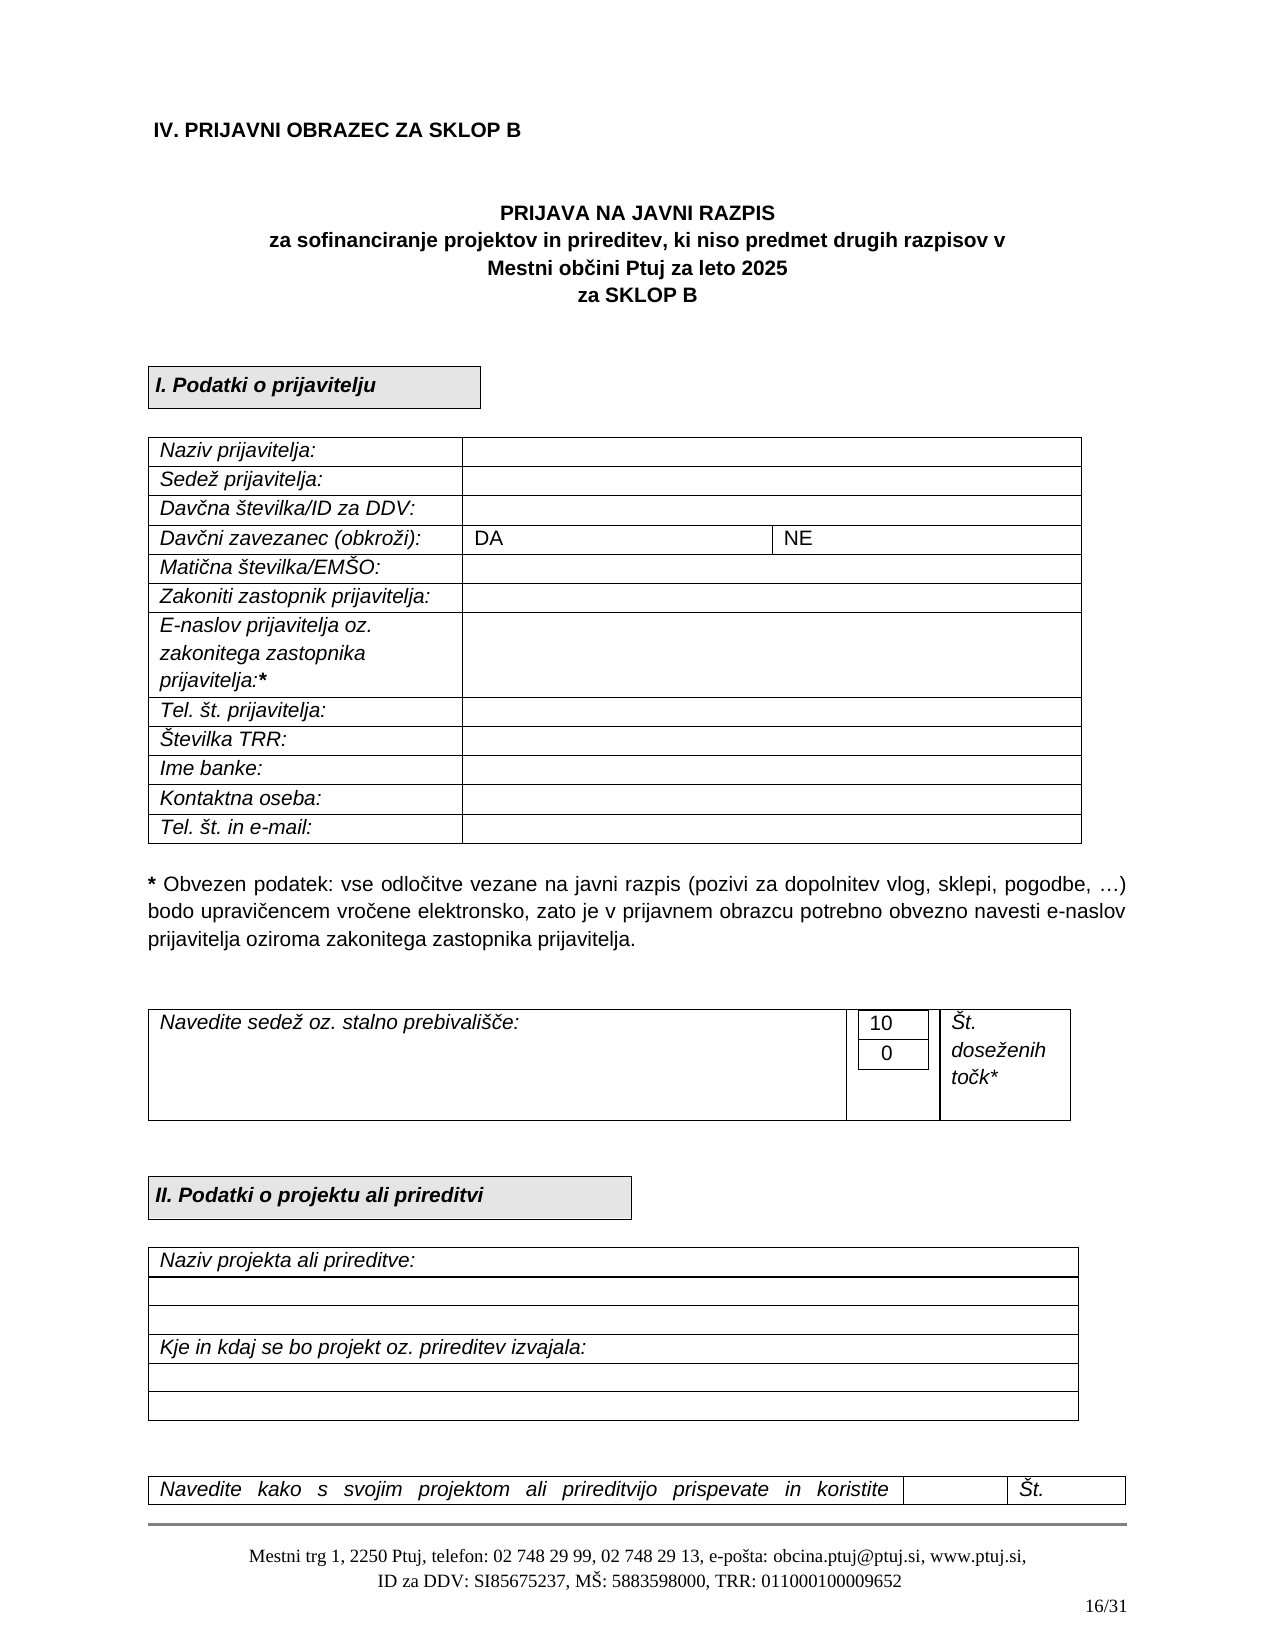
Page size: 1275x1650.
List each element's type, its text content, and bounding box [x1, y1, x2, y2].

table_cell Kje in kdaj se bo projekt oz. prireditev izvajala: [149, 1335, 1078, 1363]
table_cell [149, 1278, 1078, 1305]
table_cell Številka TRR: [149, 727, 462, 755]
table_cell Davčni zavezanec (obkroži): [149, 526, 462, 554]
table_header I. Podatki o prijavitelju [149, 367, 480, 408]
table_cell [463, 584, 1081, 612]
table_header [463, 438, 1081, 466]
table_cell [463, 727, 1081, 755]
table_cell Zakoniti zastopnik prijavitelja: [149, 584, 462, 612]
table_header Navedite sedež oz. stalno prebivališče: [149, 1010, 846, 1120]
table_header Št. doseženih točk* [941, 1010, 1070, 1120]
table_cell [463, 555, 1081, 583]
table_header [904, 1477, 1007, 1504]
table_header II. Podatki o projektu ali prireditvi [149, 1177, 631, 1218]
table_cell [463, 756, 1081, 784]
table_cell [463, 815, 1081, 843]
table_cell Tel. št. prijavitelja: [149, 698, 462, 726]
table_cell NE [773, 526, 1081, 554]
table_cell [149, 1306, 1078, 1333]
table_cell [463, 613, 1081, 697]
table_cell [149, 1392, 1078, 1420]
table_header Št. doseženih točk* [1008, 1477, 1125, 1504]
table_cell [149, 1364, 1078, 1391]
table_cell [463, 496, 1081, 524]
text Mestni občini Ptuj za leto 2025 [148, 256, 1127, 279]
text za sofinanciranje projektov in prireditev, ki niso predmet drugih razpisov v [148, 228, 1127, 252]
table_cell Davčna številka/ID za DDV: [149, 496, 462, 524]
table_cell [463, 785, 1081, 814]
table_cell E-naslov prijavitelja oz. zakonitega zastopnika prijavitelja:* [149, 613, 462, 697]
table_cell Tel. št. in e-mail: [149, 815, 462, 843]
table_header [149, 1477, 903, 1504]
title PRIJAVA NA JAVNI RAZPIS [148, 201, 1127, 224]
text IV. PRIJAVNI OBRAZEC ZA SKLOP B [148, 118, 1127, 142]
text za SKLOP B [148, 283, 1127, 307]
table_cell [463, 467, 1081, 495]
table_cell Kontaktna oseba: [149, 785, 462, 814]
table_cell Ime banke: [149, 756, 462, 784]
table_cell [463, 698, 1081, 726]
table_cell Sedež prijavitelja: [149, 467, 462, 495]
table_header [847, 1010, 939, 1120]
table_header Naziv prijavitelja: [149, 438, 462, 466]
table_header Naziv projekta ali prireditve: [149, 1248, 1078, 1276]
table_cell Matična številka/EMŠO: [149, 555, 462, 583]
table_cell DA [463, 526, 772, 554]
text * Obvezen podatek: vse odločitve vezane na javni razpis (pozivi za dopolnitev vlog, sklepi, pogodbe, …) bodo upravičencem vročene elektronsko, zato je v prijavnem obrazcu potrebno obvezno navesti e-naslov prijavitelja oziroma zakonitega zastopnika prijavitelja. [148, 871, 1127, 950]
